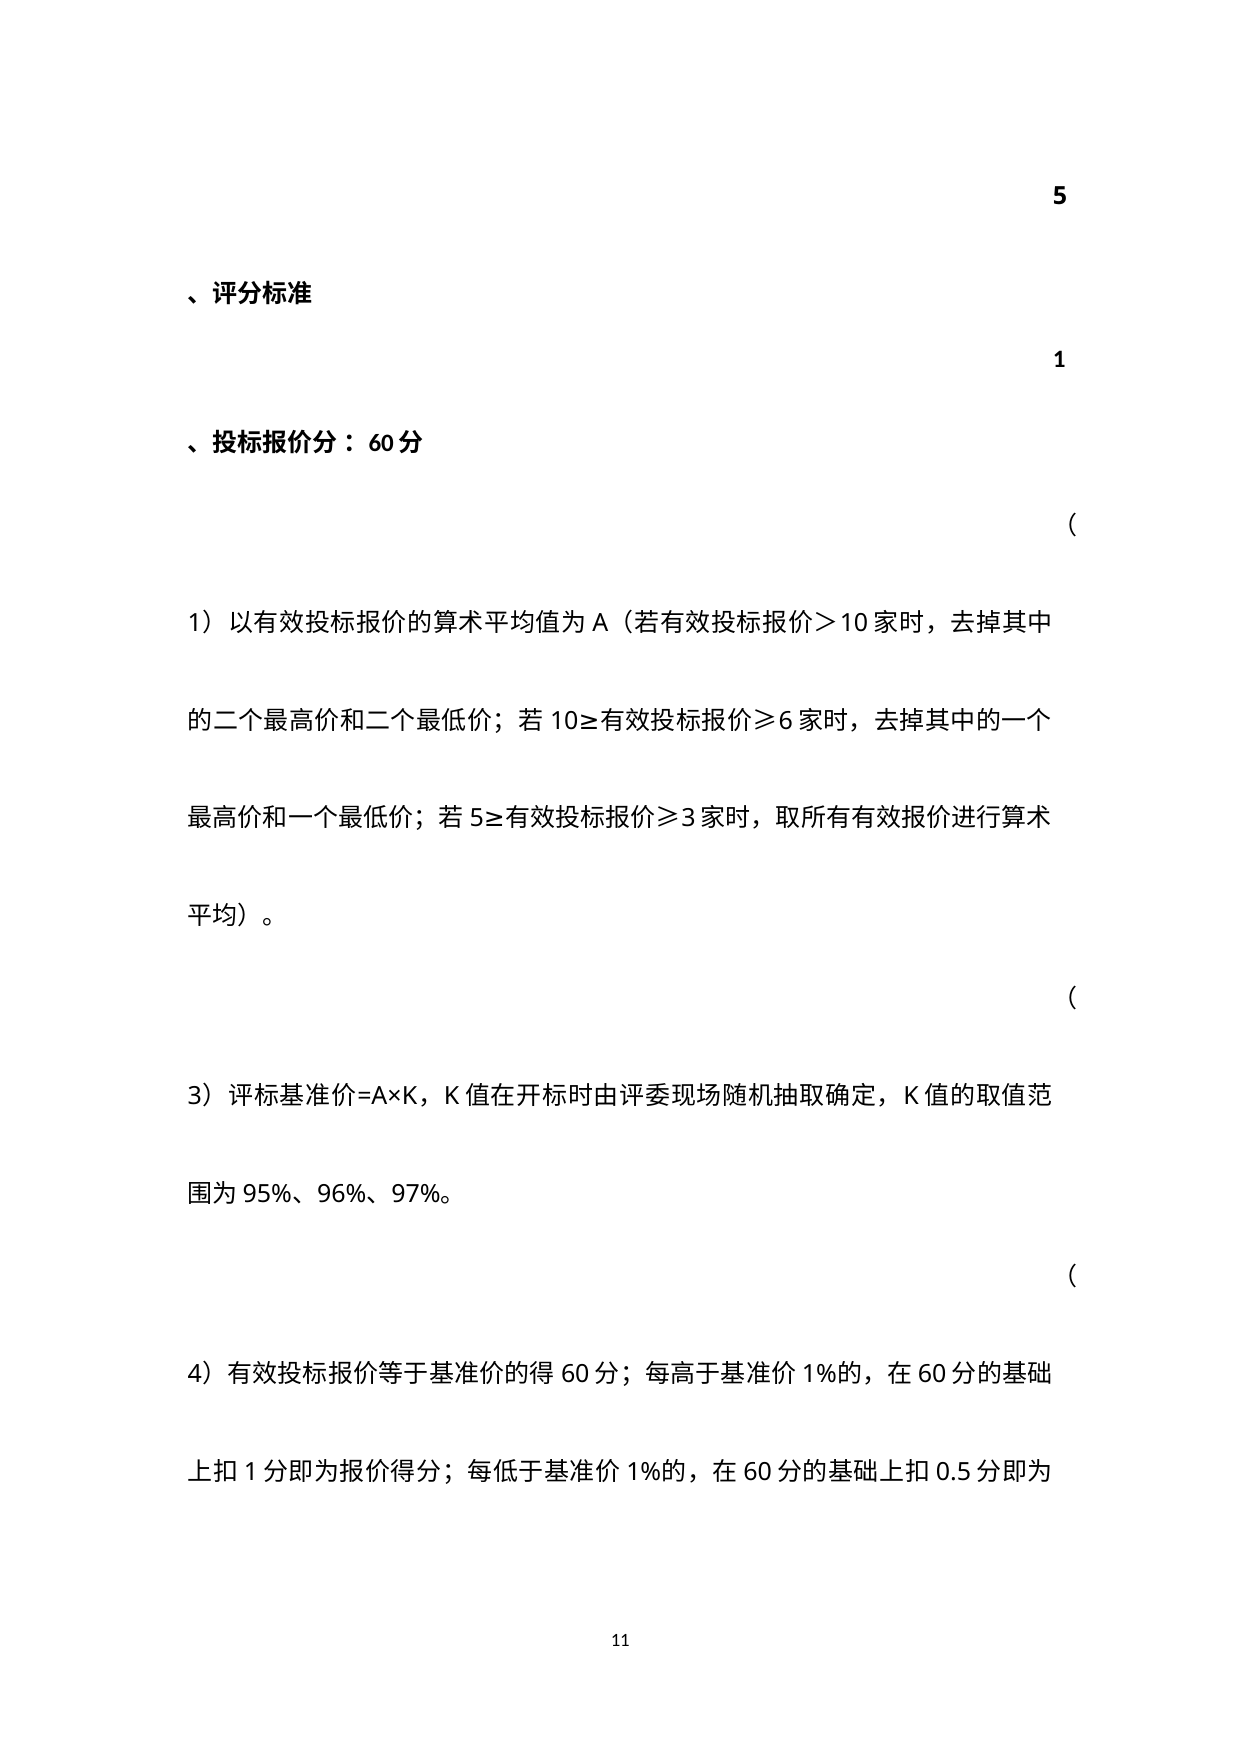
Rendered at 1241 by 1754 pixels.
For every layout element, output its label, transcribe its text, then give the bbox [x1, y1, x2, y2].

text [187, 1242, 1053, 1502]
text （3）评标基准价=A×K，K值在开标时由评委现场随机抽取确定，K值的取值范围为95%、96%、97%。 [187, 964, 1053, 1224]
text 1、投标报价分 ：60分 [187, 343, 1053, 473]
text （1）以有效投标报价的算术平均值为A（若有效投标报价＞10家时，去掉其中的二个最高价和二个最低价；若10≥有效投标报价≥6家时，去掉其中的一个最高价和一个最低价；若5≥有效投标报价≥3家时，取所有有效报价进行算术平均）。 [187, 491, 1053, 946]
text 5、评分标准 [187, 162, 1053, 324]
